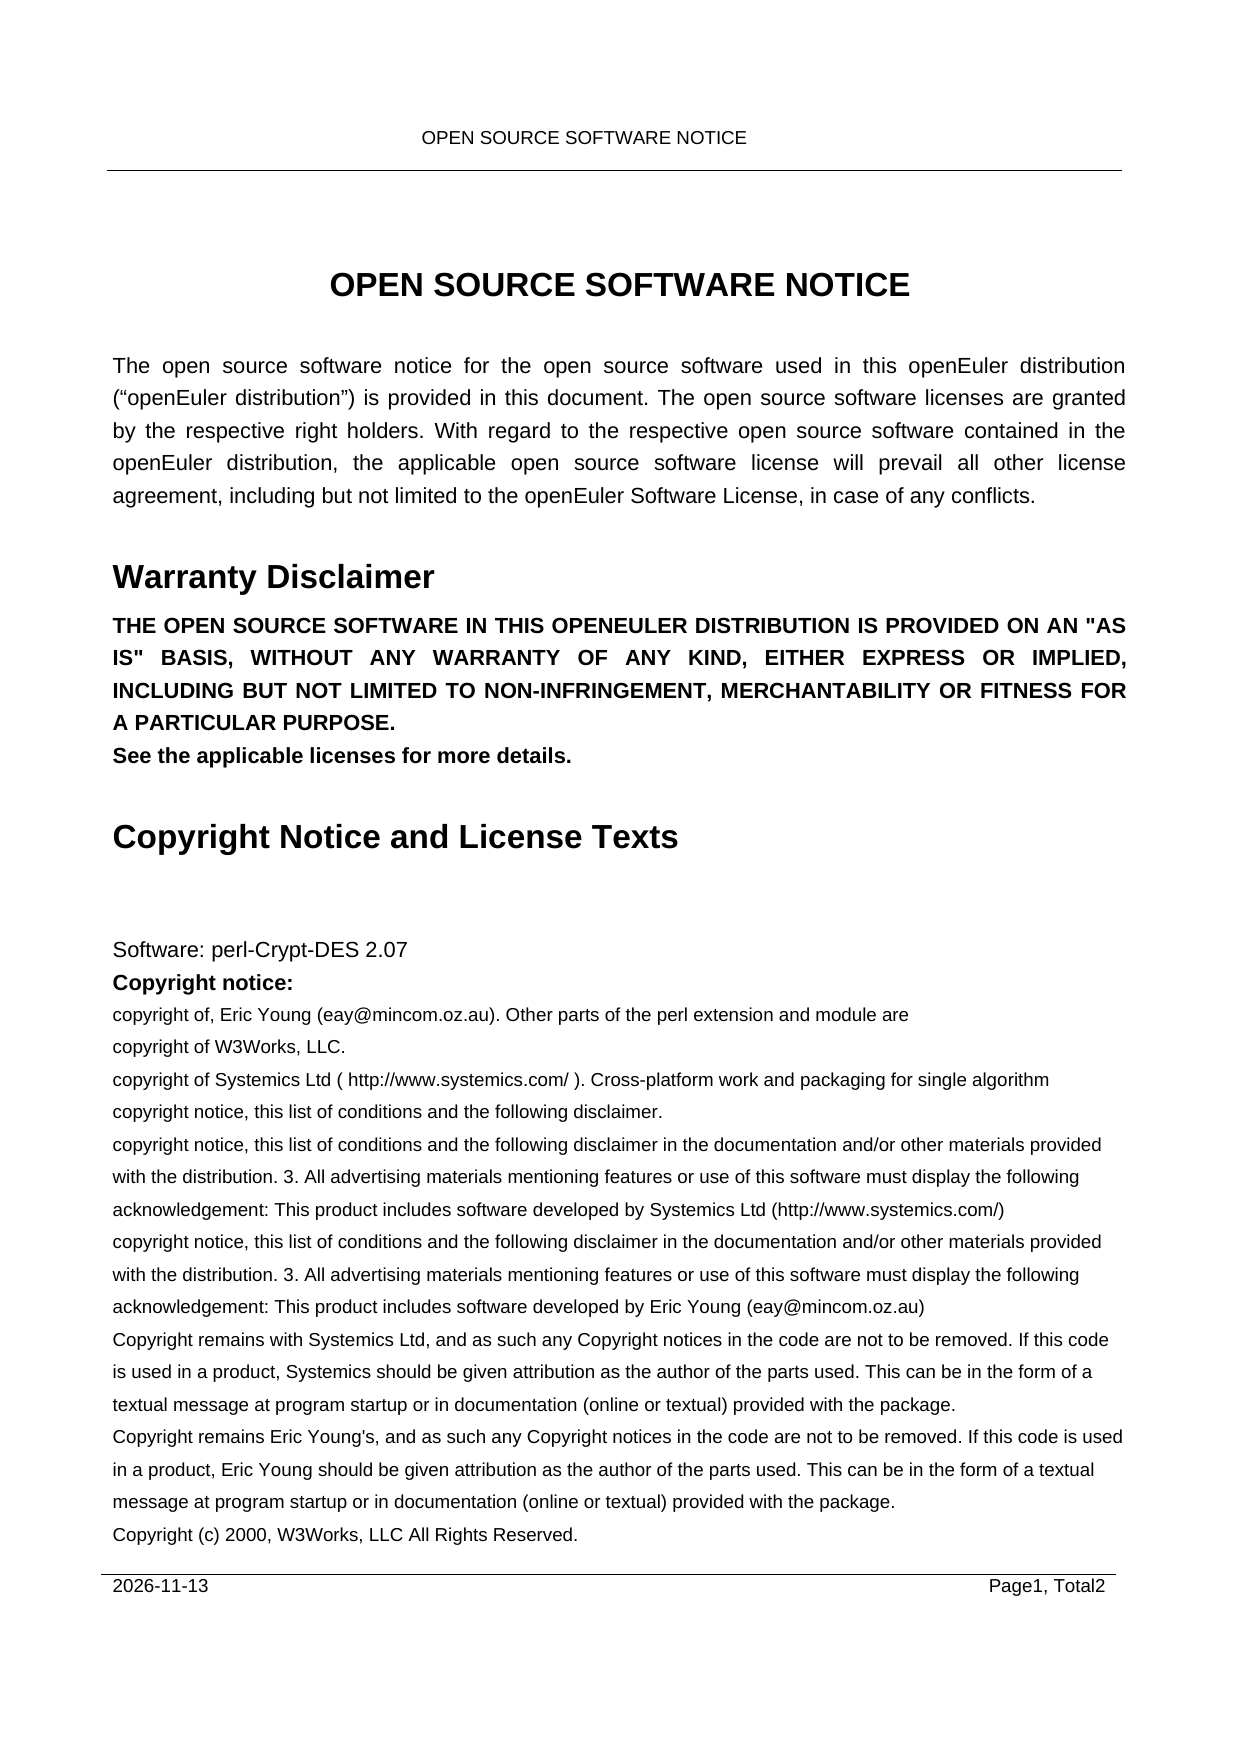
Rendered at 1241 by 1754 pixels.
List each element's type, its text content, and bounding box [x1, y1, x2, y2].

text copyright notice, this list of conditions and the following disclaimer. [112, 1096, 1128, 1128]
text Copyright Notice and License Texts [112, 804, 1128, 869]
text copyright of Systemics Ltd ( http://www.systemics.com/ ). Cross-platform work and packaging for single algorithm [112, 1063, 1128, 1096]
text Warranty Disclaimer [112, 544, 1128, 609]
text Copyright (c) 2000, W3Works, LLC All Rights Reserved. [112, 1518, 1128, 1551]
text Copyright notice: [112, 966, 1128, 998]
text copyright of, Eric Young (eay@mincom.oz.au). Other parts of the perl extension and module are [112, 998, 1128, 1031]
text copyright of W3Works, LLC. [112, 1031, 1128, 1063]
text OPEN SOURCE SOFTWARE NOTICE [112, 251, 1128, 316]
text The open source software notice for the open source software used in this openEuler distribution (“openEuler distribution”) is provided in this document. The open source software licenses are granted by the respective right holders. With regard to the respective open source software contained in the openEuler distribution, the applicable open source software license will prevail all other license agreement, including but not limited to the openEuler Software License, in case of any conflicts. [112, 349, 1128, 511]
text copyright notice, this list of conditions and the following disclaimer in the documentation and/or other materials provided with the distribution. 3. All advertising materials mentioning features or use of this software must display the following acknowledgement: This product includes software developed by Eric Young (eay@mincom.oz.au) [112, 1226, 1128, 1323]
text THE OPEN SOURCE SOFTWARE IN THIS OPENEULER DISTRIBUTION IS PROVIDED ON AN "AS IS" BASIS, WITHOUT ANY WARRANTY OF ANY KIND, EITHER EXPRESS OR IMPLIED, INCLUDING BUT NOT LIMITED TO NON-INFRINGEMENT, MERCHANTABILITY OR FITNESS FOR A PARTICULAR PURPOSE. See the applicable licenses for more details. [112, 609, 1128, 771]
text copyright notice, this list of conditions and the following disclaimer in the documentation and/or other materials provided with the distribution. 3. All advertising materials mentioning features or use of this software must display the following acknowledgement: This product includes software developed by Systemics Ltd (http://www.systemics.com/) [112, 1128, 1128, 1226]
text Software: perl-Crypt-DES 2.07 [112, 933, 1128, 966]
text Copyright remains Eric Young's, and as such any Copyright notices in the code are not to be removed. If this code is used in a product, Eric Young should be given attribution as the author of the parts used. This can be in the form of a textual message at program startup or in documentation (online or textual) provided with the package. [112, 1421, 1128, 1518]
text Copyright remains with Systemics Ltd, and as such any Copyright notices in the code are not to be removed. If this code is used in a product, Systemics should be given attribution as the author of the parts used. This can be in the form of a textual message at program startup or in documentation (online or textual) provided with the package. [112, 1323, 1128, 1421]
